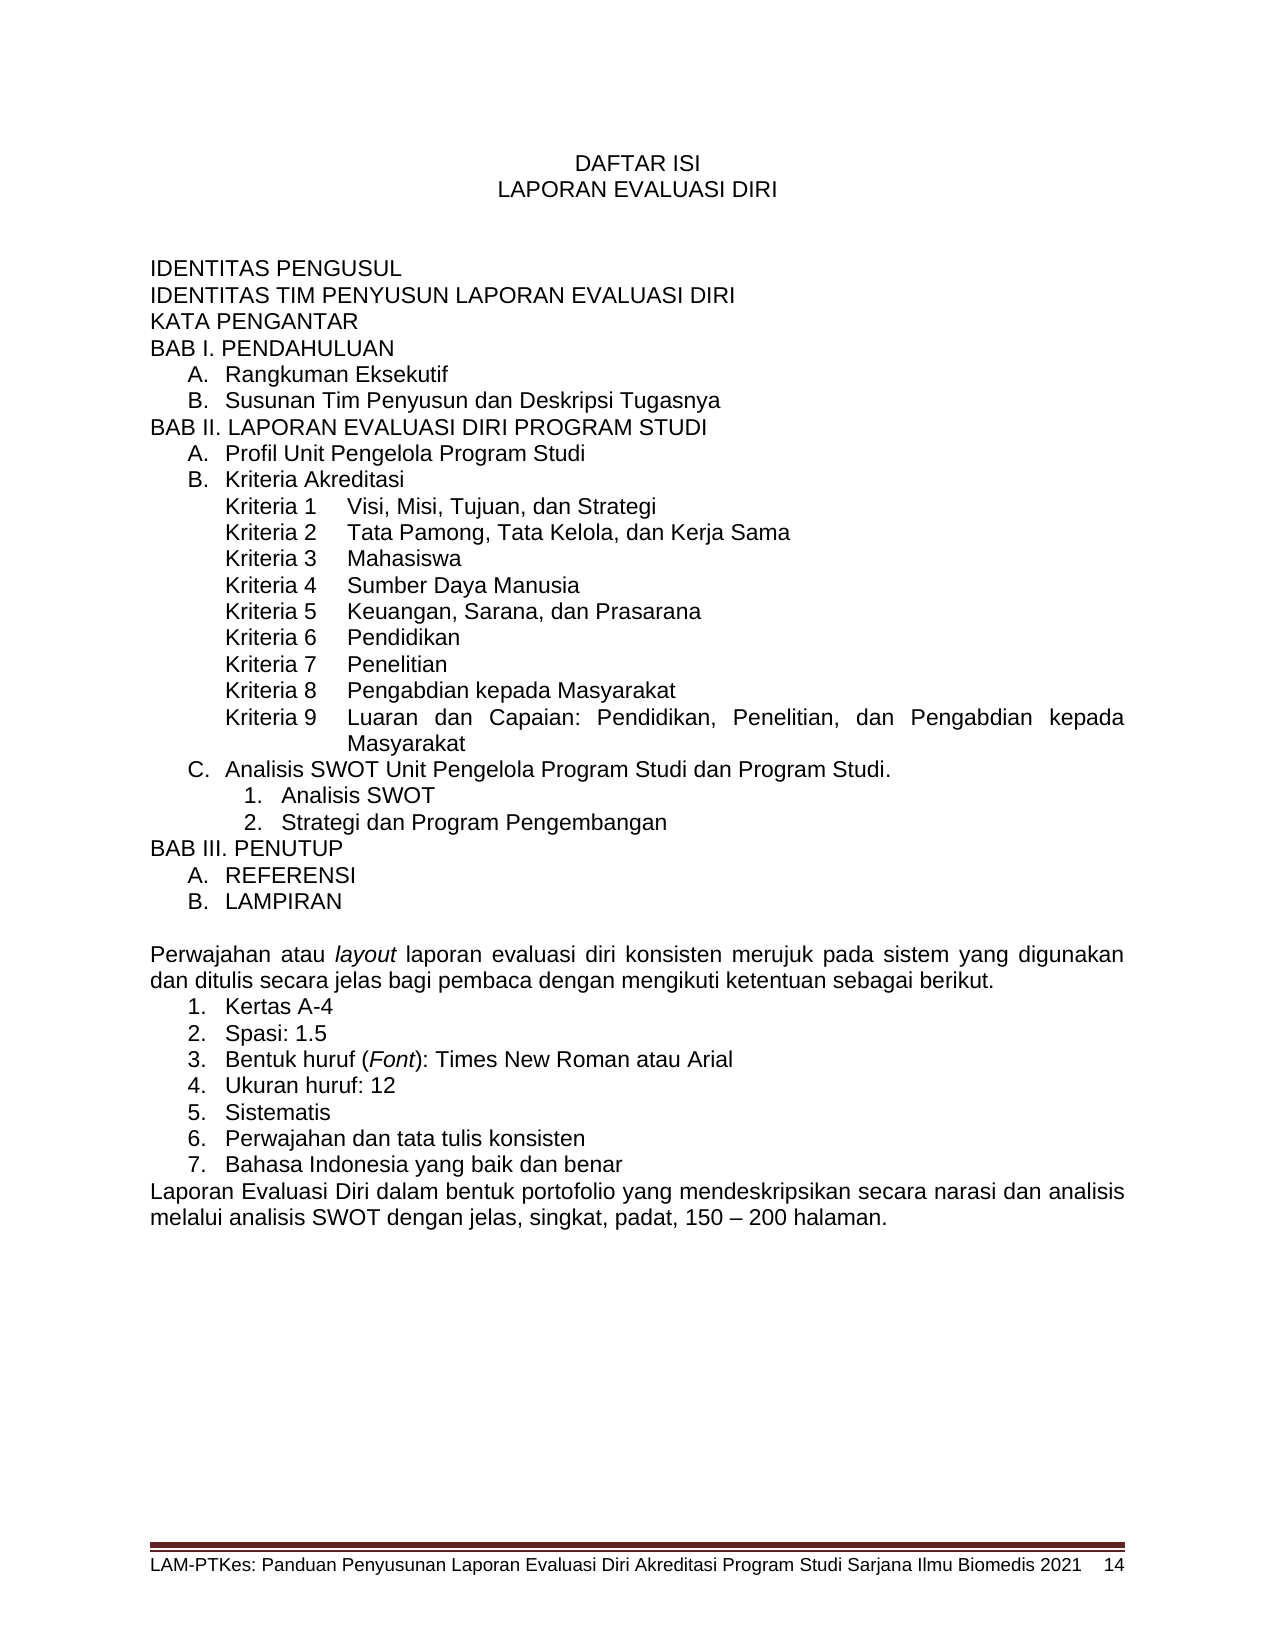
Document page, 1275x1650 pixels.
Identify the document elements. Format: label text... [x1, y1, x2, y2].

text Kriteria 1 Visi, Misi, Tujuan, dan Strategi [225, 493, 1125, 519]
list Profil Unit Pengelola Program Studi [187, 440, 1125, 466]
text Laporan Evaluasi Diri dalam bentuk portofolio yang mendeskripsikan secara narasi dan analisis melalui analisis SWOT dengan jelas, singkat, padat, 150 – 200 halaman. [150, 1178, 1125, 1231]
list Kriteria Akreditasi [187, 466, 1125, 493]
list Spasi: 1.5 [187, 1020, 1125, 1046]
text Kriteria 4 Sumber Daya Manusia [225, 572, 1125, 598]
text Perwajahan atau layout laporan evaluasi diri konsisten merujuk pada sistem yang digunakan dan ditulis secara jelas bagi pembaca dengan mengikuti ketentuan sebagai berikut. [150, 941, 1125, 993]
list Analisis SWOT Unit Pengelola Program Studi dan Program Studi. [187, 756, 1125, 782]
list Bentuk huruf (Font): Times New Roman atau Arial [187, 1046, 1125, 1072]
text IDENTITAS PENGUSUL [150, 255, 1125, 282]
text LAPORAN EVALUASI DIRI [150, 176, 1125, 203]
list Susunan Tim Penyusun dan Deskripsi Tugasnya [187, 387, 1125, 413]
text Kriteria 7 Penelitian [225, 651, 1125, 677]
list REFERENSI [187, 862, 1125, 888]
text DAFTAR ISI [150, 150, 1125, 176]
list Bahasa Indonesia yang baik dan benar [187, 1151, 1125, 1178]
list Rangkuman Eksekutif [187, 361, 1125, 387]
text BAB II. LAPORAN EVALUASI DIRI PROGRAM STUDI [150, 413, 1125, 440]
text BAB III. PENUTUP [150, 835, 1125, 862]
text Kriteria 8 Pengabdian kepada Masyarakat [225, 677, 1125, 703]
text Kriteria 3 Mahasiswa [225, 545, 1125, 572]
list Perwajahan dan tata tulis konsisten [187, 1125, 1125, 1151]
list LAMPIRAN [187, 888, 1125, 914]
list Analisis SWOT [244, 782, 1125, 809]
list Kertas A-4 [187, 993, 1125, 1020]
text Kriteria 6 Pendidikan [225, 624, 1125, 651]
text Kriteria 9 Luaran dan Capaian: Pendidikan, Penelitian, dan Pengabdian kepada Masyarakat [225, 703, 1125, 756]
text BAB I. PENDAHULUAN [150, 334, 1125, 361]
text Kriteria 5 Keuangan, Sarana, dan Prasarana [225, 598, 1125, 624]
text Kriteria 2 Tata Pamong, Tata Kelola, dan Kerja Sama [225, 519, 1125, 545]
list Strategi dan Program Pengembangan [244, 809, 1125, 835]
text IDENTITAS TIM PENYUSUN LAPORAN EVALUASI DIRI [150, 282, 1125, 308]
text KATA PENGANTAR [150, 308, 1125, 334]
list Ukuran huruf: 12 [187, 1072, 1125, 1099]
list Sistematis [187, 1099, 1125, 1125]
